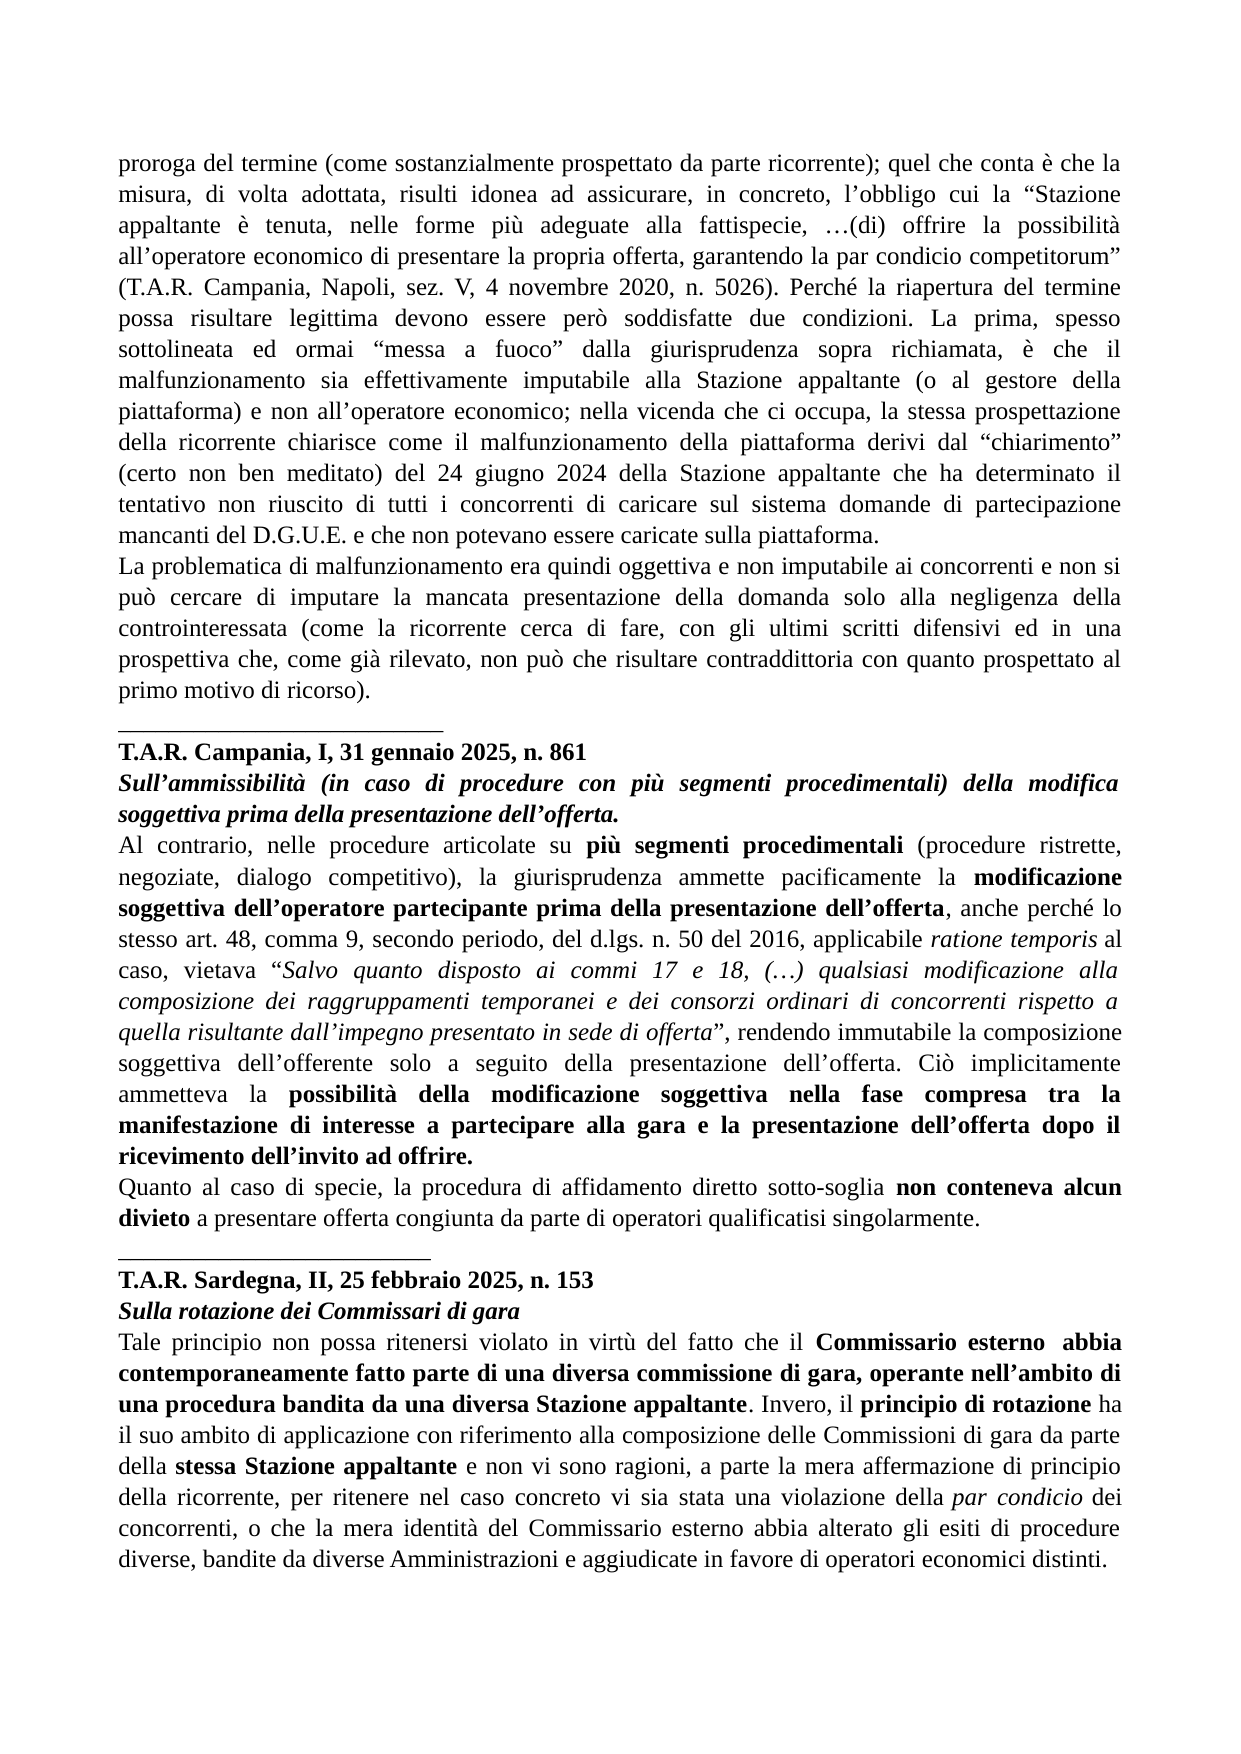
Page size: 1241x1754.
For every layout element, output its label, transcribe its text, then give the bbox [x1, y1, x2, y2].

text Sulla rotazione dei Commissari di gara [118, 1296, 1122, 1325]
text Tale principio non possa ritenersi violato in virtù del fatto che il Commissario esterno abbia contemporaneamente fatto parte di una diversa commissione di gara, operante nell’ambito di una procedura bandita da una diversa Stazione appaltante. Invero, il principio di rotazione ha il suo ambito di applicazione con riferimento alla composizione delle Commissioni di gara da parte della stessa Stazione appaltante e non vi sono ragioni, a parte la mera affermazione di principio della ricorrente, per ritenere nel caso concreto vi sia stata una violazione della par condicio dei concorrenti, o che la mera identità del Commissario esterno abbia alterato gli esiti di procedure diverse, bandite da diverse Amministrazioni e aggiudicate in favore di operatori economici distinti. [118, 1327, 1122, 1573]
text __________________________ [118, 706, 1122, 735]
text Sull’ammissibilità (in caso di procedure con più segmenti procedimentali) della modifica soggettiva prima della presentazione dell’offerta. [118, 768, 1122, 828]
text Al contrario, nelle procedure articolate su più segmenti procedimentali (procedure ristrette, negoziate, dialogo competitivo), la giurisprudenza ammette pacificamente la modificazione soggettiva dell’operatore partecipante prima della presentazione dell’offerta, anche perché lo stesso art. 48, comma 9, secondo periodo, del d.lgs. n. 50 del 2016, applicabile ratione temporis al caso, vietava “Salvo quanto disposto ai commi 17 e 18, (…) qualsiasi modificazione alla composizione dei raggruppamenti temporanei e dei consorzi ordinari di concorrenti rispetto a quella risultante dall’impegno presentato in sede di offerta”, rendendo immutabile la composizione soggettiva dell’offerente solo a seguito della presentazione dell’offerta. Ciò implicitamente ammetteva la possibilità della modificazione soggettiva nella fase compresa tra la manifestazione di interesse a partecipare alla gara e la presentazione dell’offerta dopo il ricevimento dell’invito ad offrire. [118, 831, 1122, 1170]
text T.A.R. Sardegna, II, 25 febbraio 2025, n. 153 [118, 1265, 1122, 1294]
text La problematica di malfunzionamento era quindi oggettiva e non imputabile ai concorrenti e non si può cercare di imputare la mancata presentazione della domanda solo alla negligenza della controinteressata (come la ricorrente cerca di fare, con gli ultimi scritti difensivi ed in una prospettiva che, come già rilevato, non può che risultare contraddittoria con quanto prospettato al primo motivo di ricorso). [118, 551, 1122, 704]
text _________________________ [118, 1234, 1122, 1263]
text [118, 148, 1122, 549]
text T.A.R. Campania, I, 31 gennaio 2025, n. 861 [118, 737, 1122, 766]
text Quanto al caso di specie, la procedura di affidamento diretto sotto-soglia non conteneva alcun divieto a presentare offerta congiunta da parte di operatori qualificatisi singolarmente. [118, 1172, 1122, 1232]
